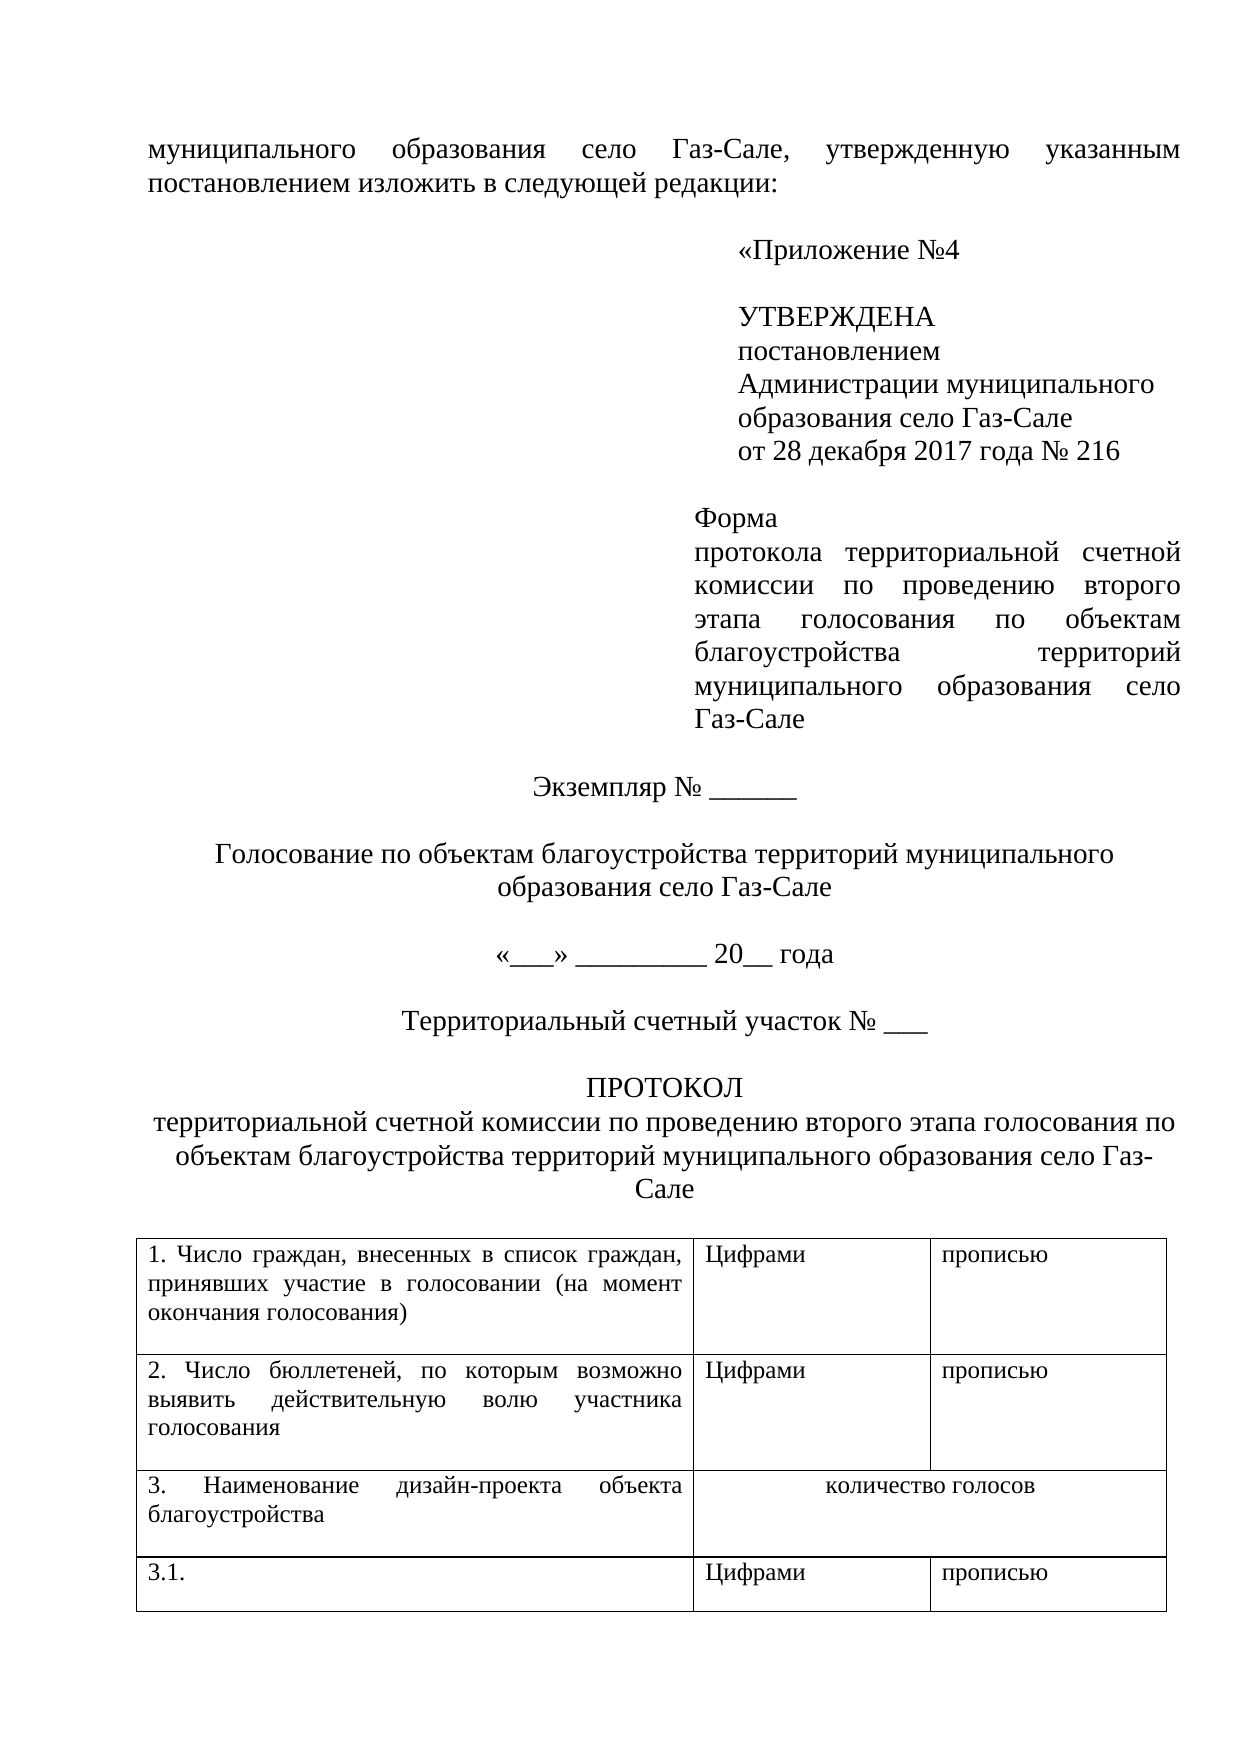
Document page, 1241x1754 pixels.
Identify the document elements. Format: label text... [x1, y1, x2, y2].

table_cell 3.1. [137, 1558, 693, 1611]
text «___» _________ 20__ года [148, 936, 1181, 970]
text Голосование по объектам благоустройства территорий муниципального образования село Газ-Сале [148, 836, 1181, 903]
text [148, 131, 1181, 198]
table_cell прописью [931, 1355, 1166, 1469]
text протокола территориальной счетной комиссии по проведению второго этапа голосования по объектам благоустройства территорий муниципального образования село Газ-Сале [694, 534, 1181, 735]
text Экземпляр № ______ [148, 769, 1181, 802]
table_cell прописью [931, 1558, 1166, 1611]
table_cell количество голосов [694, 1471, 1166, 1556]
text Администрации муниципального образования село Газ-Сале [738, 366, 1181, 433]
table_header прописью [931, 1239, 1166, 1354]
text ПРОТОКОЛ [148, 1071, 1181, 1104]
table_cell 2. Число бюллетеней, по которым возможно выявить действительную волю участника голосования [137, 1355, 693, 1469]
text от 28 декабря 2017 года № 216 [605, 433, 1181, 467]
text Территориальный счетный участок № ___ [148, 1003, 1181, 1037]
text постановлением [738, 333, 1181, 366]
text территориальной счетной комиссии по проведению второго этапа голосования по объектам благоустройства территорий муниципального образования село Газ-Сале [148, 1104, 1181, 1205]
table_header Цифрами [694, 1239, 930, 1354]
text УТВЕРЖДЕНА [738, 299, 1181, 333]
table_cell Цифрами [694, 1355, 930, 1469]
table_cell 3. Наименование дизайн-проекта объекта благоустройства [137, 1471, 693, 1556]
table_cell Цифрами [694, 1558, 930, 1611]
text Форма [694, 500, 1181, 534]
table_header 1. Число граждан, внесенных в список граждан, принявших участие в голосовании (на момент окончания голосования) [137, 1239, 693, 1354]
text «Приложение №4 [738, 232, 1181, 266]
